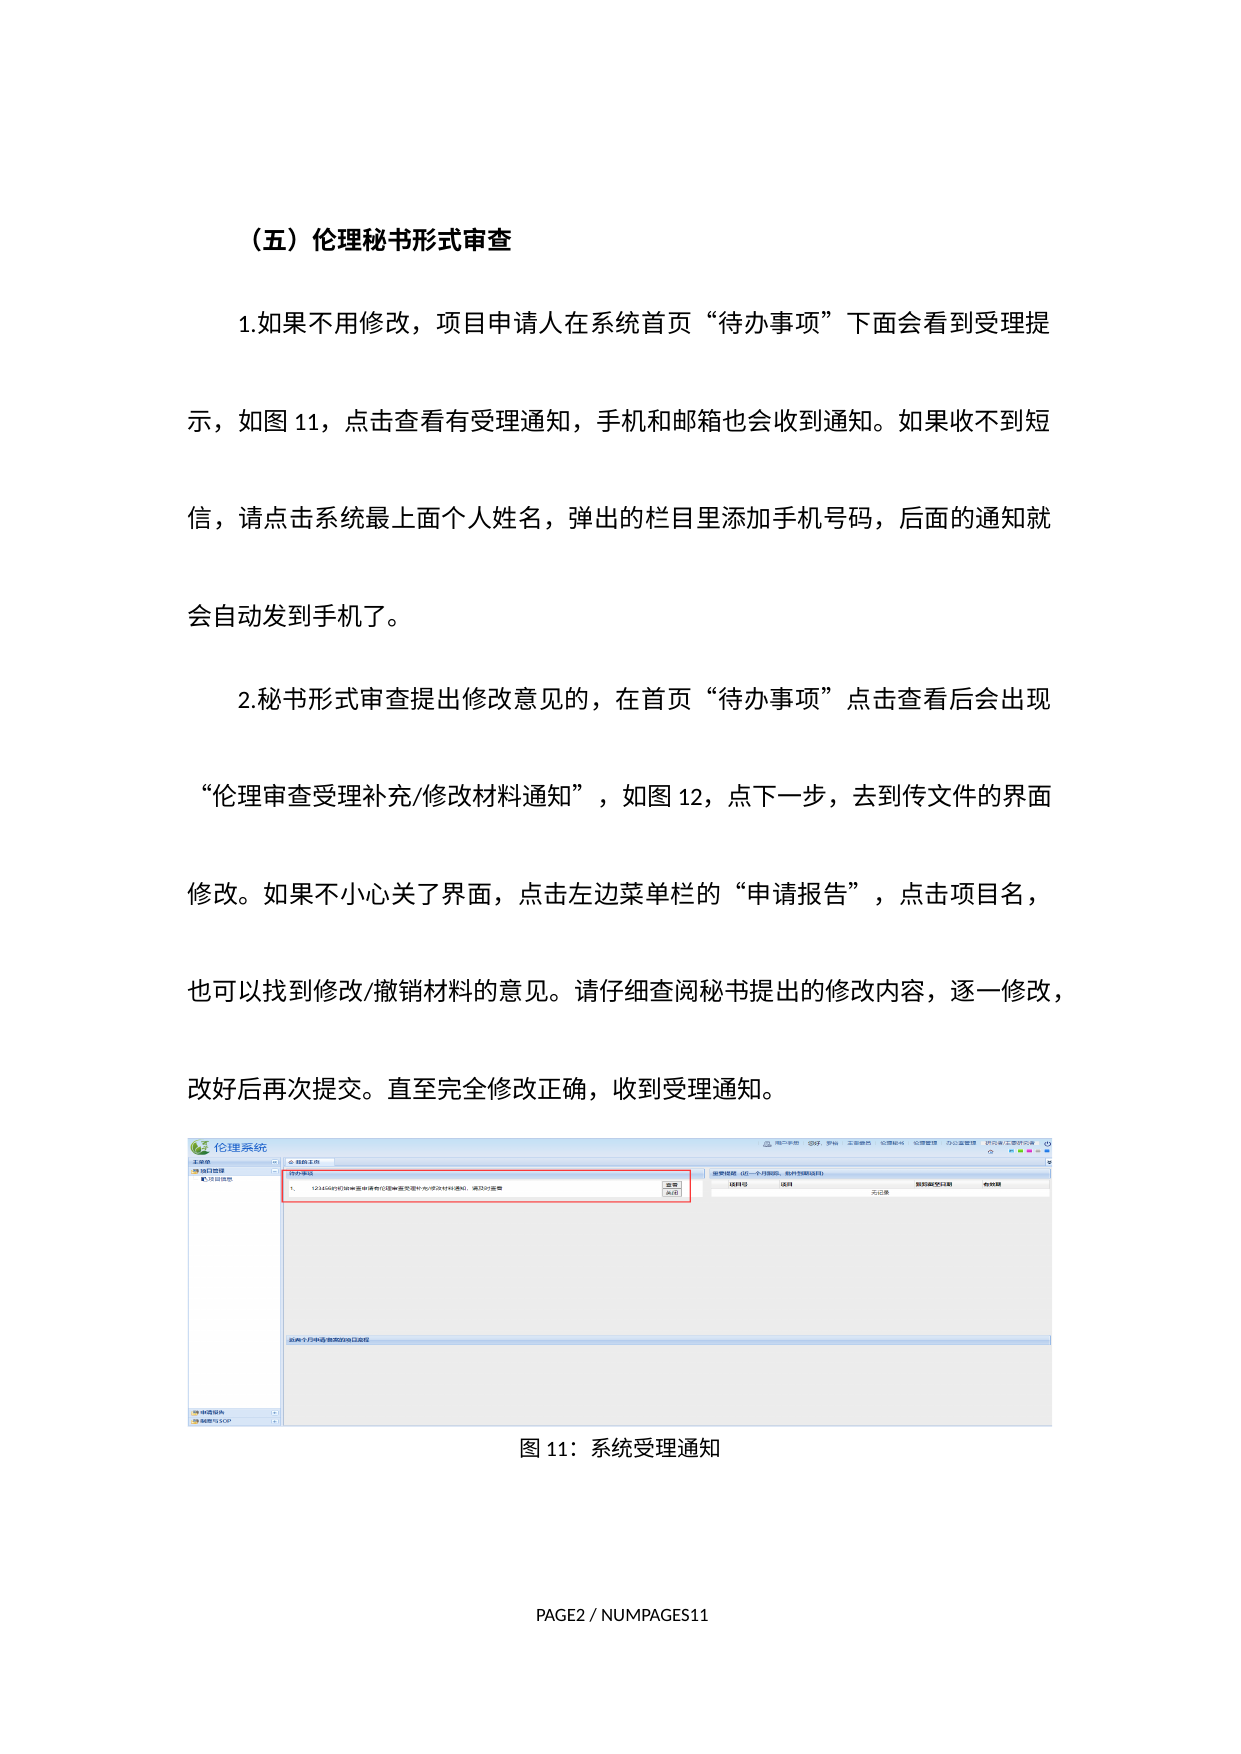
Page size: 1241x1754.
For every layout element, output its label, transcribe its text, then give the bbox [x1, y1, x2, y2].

text （五）伦理秘书形式审查 [187, 206, 1053, 271]
picture [187, 1138, 1053, 1427]
text 图11：系统受理通知 [187, 1431, 1053, 1463]
text 2.秘书形式审查提出修改意见的，在首页“待办事项”点击查看后会出现“伦理审查受理补充/修改材料通知”，如图12，点下一步，去到传文件的界面修改。如果不小心关了界面，点击左边菜单栏的“申请报告”，点击项目名，也可以找到修改/撤销材料的意见。请仔细查阅秘书提出的修改内容，逐一修改，改好后再次提交。直至完全修改正确，收到受理通知。 [187, 665, 1053, 1120]
text 1.如果不用修改，项目申请人在系统首页“待办事项”下面会看到受理提示，如图11，点击查看有受理通知，手机和邮箱也会收到通知。如果收不到短信，请点击系统最上面个人姓名，弹出的栏目里添加手机号码，后面的通知就会自动发到手机了。 [187, 289, 1053, 647]
